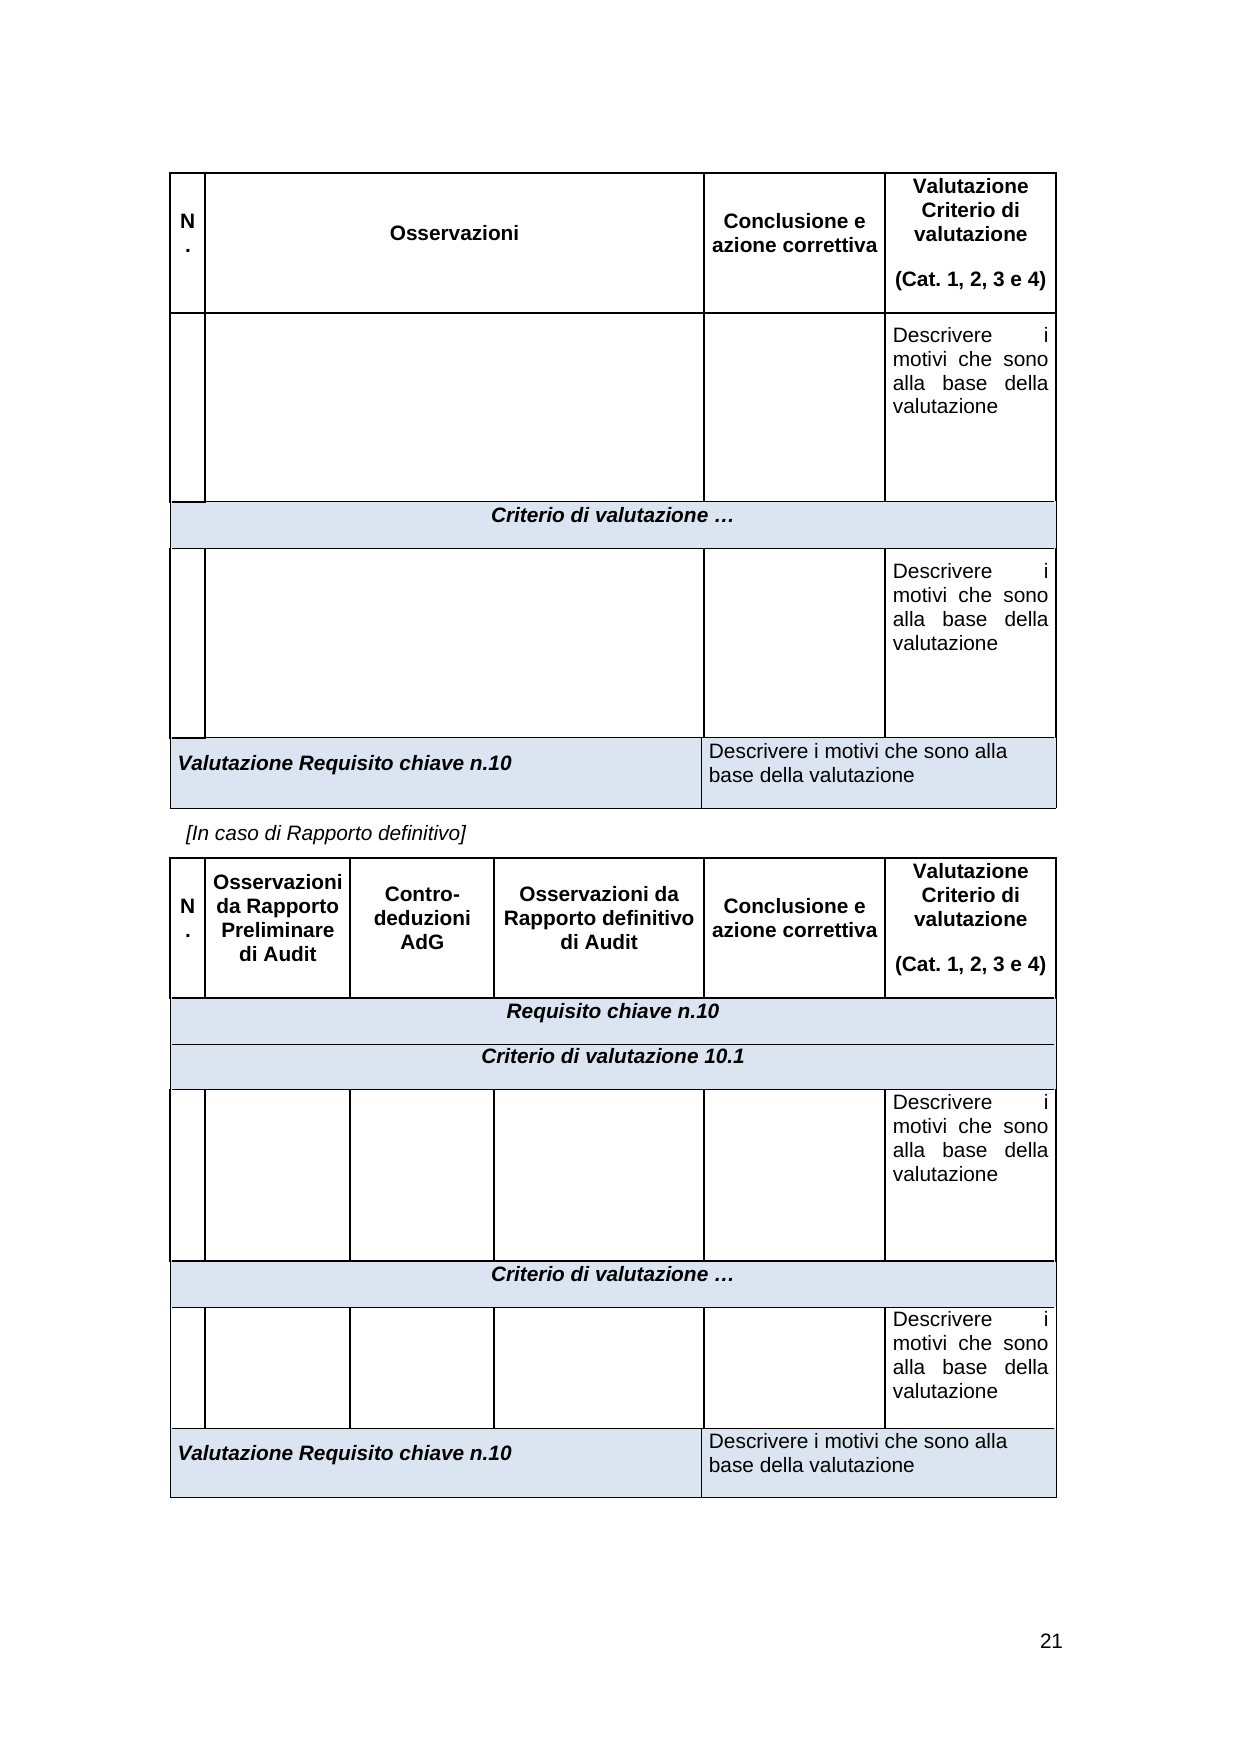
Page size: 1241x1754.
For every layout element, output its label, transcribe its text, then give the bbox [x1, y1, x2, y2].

table_cell [705, 549, 884, 737]
table_cell [206, 1090, 349, 1260]
table_cell Descrivere i motivi che sono alla base della valutazione [702, 1428, 1056, 1497]
table_cell [351, 1090, 493, 1210]
text [In caso di Rapporto definitivo] [180, 821, 1063, 845]
table_cell Descrivere i motivi che sono alla base della valutazione [886, 1089, 1055, 1210]
table_header Contro- deduzioni AdG [351, 859, 493, 997]
table_cell [171, 1308, 204, 1428]
table_header Conclusione e azione correttiva [705, 859, 884, 997]
table_cell Descrivere i motivi che sono alla base della valutazione [702, 737, 1056, 808]
table_cell Criterio di valutazione … [171, 501, 1056, 548]
table_header Valutazione Criterio di valutazione (Cat. 1, 2, 3 e 4) [886, 859, 1055, 997]
table_header N. [171, 174, 204, 312]
table_cell [705, 1090, 884, 1210]
table_cell Valutazione Requisito chiave n.10 [171, 738, 701, 808]
table_header N. [171, 859, 204, 997]
table_cell Descrivere i motivi che sono alla base della valutazione [886, 1307, 1056, 1428]
table_header Osservazioni da Rapporto definitivo di Audit [495, 859, 703, 997]
table_cell [495, 1090, 703, 1260]
table_header Conclusione e azione correttiva [705, 174, 884, 312]
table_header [886, 174, 1055, 312]
table_cell [206, 549, 703, 737]
table_cell Valutazione Requisito chiave n.10 [171, 1429, 701, 1497]
table_cell [351, 1210, 493, 1260]
table_cell [495, 1308, 703, 1428]
table_cell [206, 1308, 349, 1428]
table_cell Descrivere i motivi che sono alla base della valutazione [886, 548, 1055, 737]
table_header Osservazioni [206, 174, 703, 312]
table_cell [886, 1210, 1055, 1260]
table_cell [171, 1090, 204, 1260]
table_header Osservazioni da Rapporto Preliminare di Audit [206, 859, 349, 997]
table_cell [351, 1308, 493, 1428]
table_cell [705, 1308, 884, 1428]
table_cell Descrivere i motivi che sono alla base della valutazione [886, 314, 1055, 501]
table_cell [705, 314, 884, 501]
table_cell [171, 314, 204, 501]
table_cell Requisito chiave n.10 [171, 997, 1056, 1044]
table_cell [171, 549, 204, 737]
table_cell [705, 1210, 884, 1260]
table_cell Criterio di valutazione … [171, 1260, 1056, 1307]
table_cell Criterio di valutazione 10.1 [171, 1044, 1056, 1089]
table_cell [206, 314, 703, 501]
